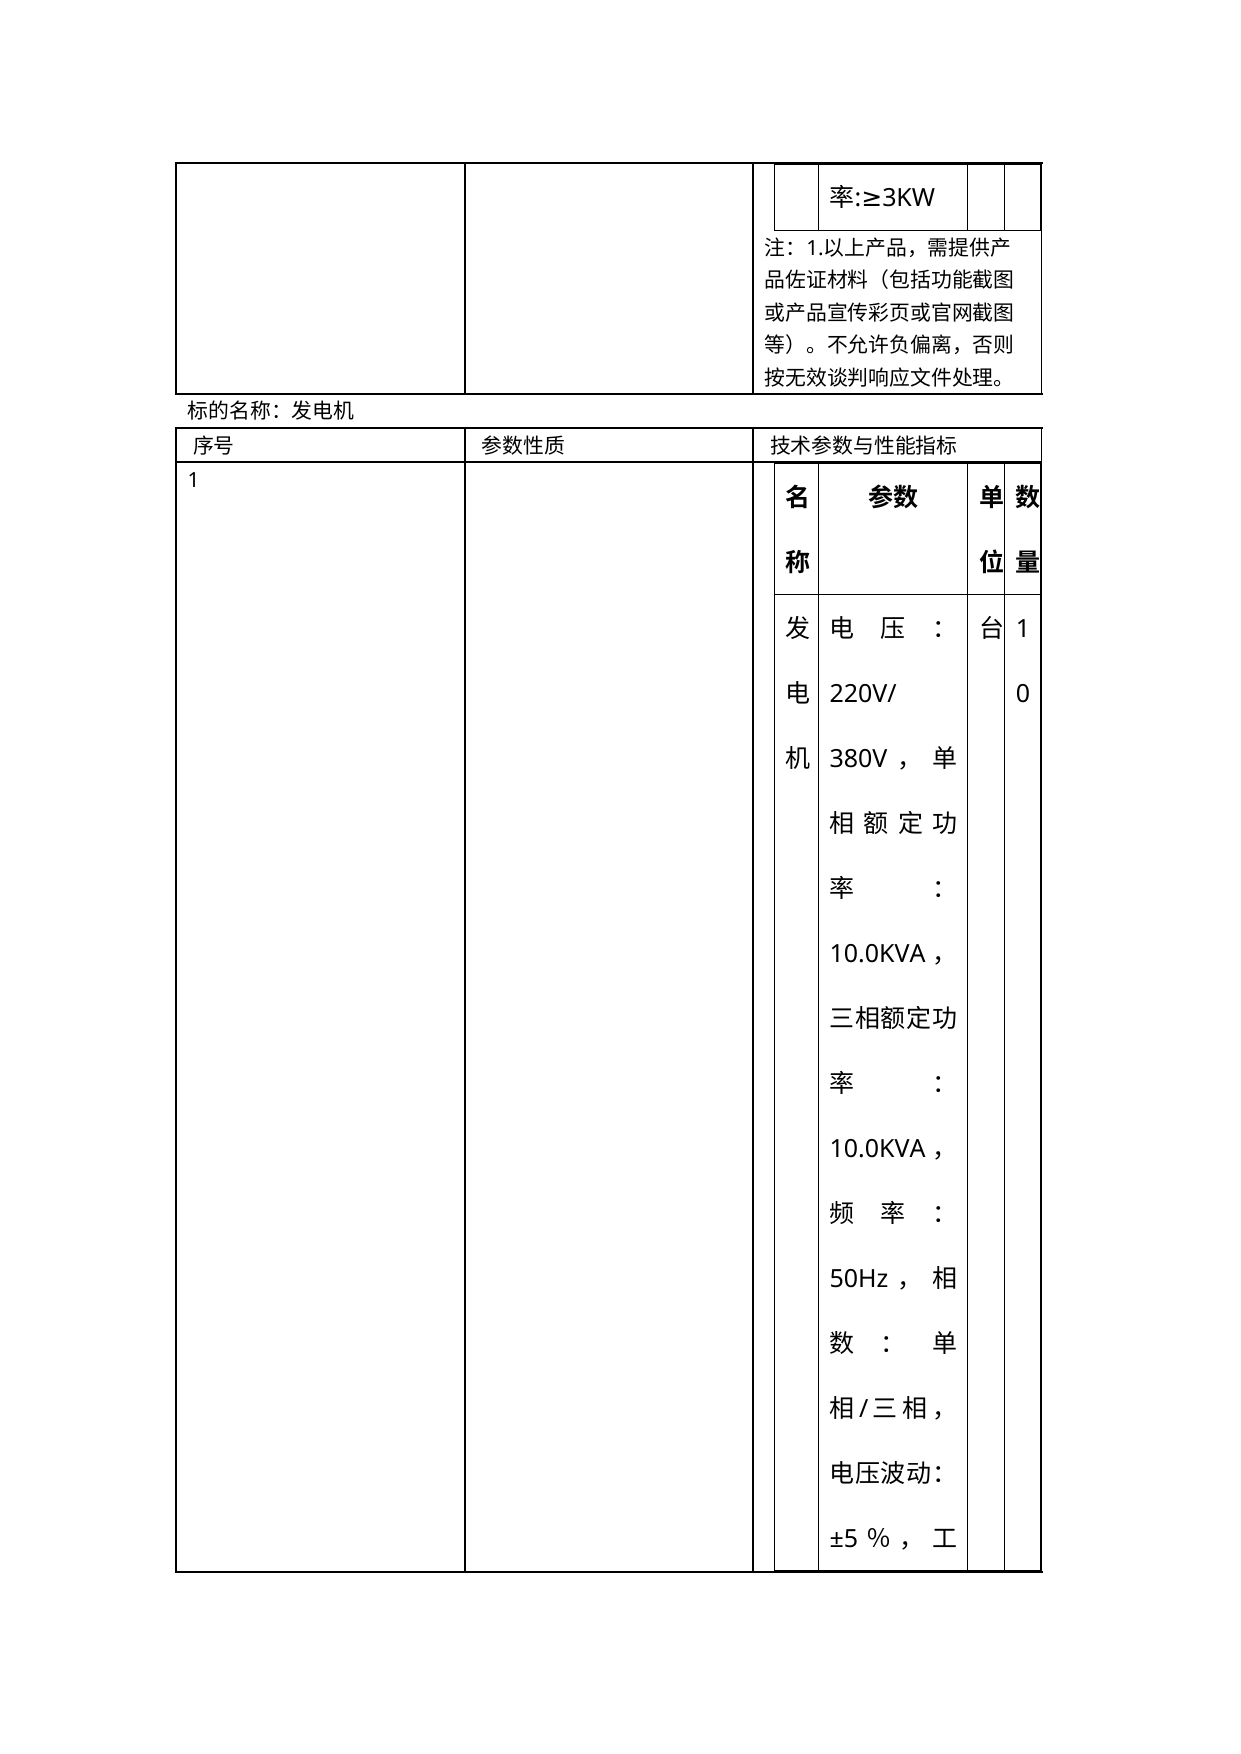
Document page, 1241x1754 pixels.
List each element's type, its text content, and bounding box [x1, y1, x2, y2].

text 标的名称：发电机 [187, 395, 1053, 427]
table_cell 1 [177, 463, 464, 1571]
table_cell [968, 464, 1004, 594]
table_header 参数性质 [466, 429, 752, 461]
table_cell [1005, 464, 1040, 594]
table_cell 1 [177, 164, 464, 393]
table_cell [754, 463, 774, 1571]
table_cell 注：1.以上产品，需提供产品佐证材料（包括功能截图或产品宣传彩页或官网截图等）。不允许负偏离，否则按无效谈判响应文件处理。 [775, 595, 818, 1570]
table_cell 注：1.以上产品，需提供产品佐证材料（包括功能截图或产品宣传彩页或官网截图等）。不允许负偏离，否则按无效谈判响应文件处理。 [1005, 595, 1040, 1570]
table_cell 注：1.以上产品，需提供产品佐证材料（包括功能截图或产品宣传彩页或官网截图等）。不允许负偏离，否则按无效谈判响应文件处理。 [819, 595, 967, 1570]
table_cell [466, 164, 752, 393]
table_cell 注：1.以上产品，需提供产品佐证材料（包括功能截图或产品宣传彩页或官网截图等）。不允许负偏离，否则按无效谈判响应文件处理。 [754, 164, 1041, 393]
table_cell 注：1.以上产品，需提供产品佐证材料（包括功能截图或产品宣传彩页或官网截图等）。不允许负偏离，否则按无效谈判响应文件处理。 [968, 595, 1004, 1570]
table_header 序号 [177, 429, 464, 461]
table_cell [775, 464, 818, 594]
table_cell [466, 463, 752, 1571]
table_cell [819, 464, 967, 594]
table_header 技术参数与性能指标 [754, 429, 1041, 461]
